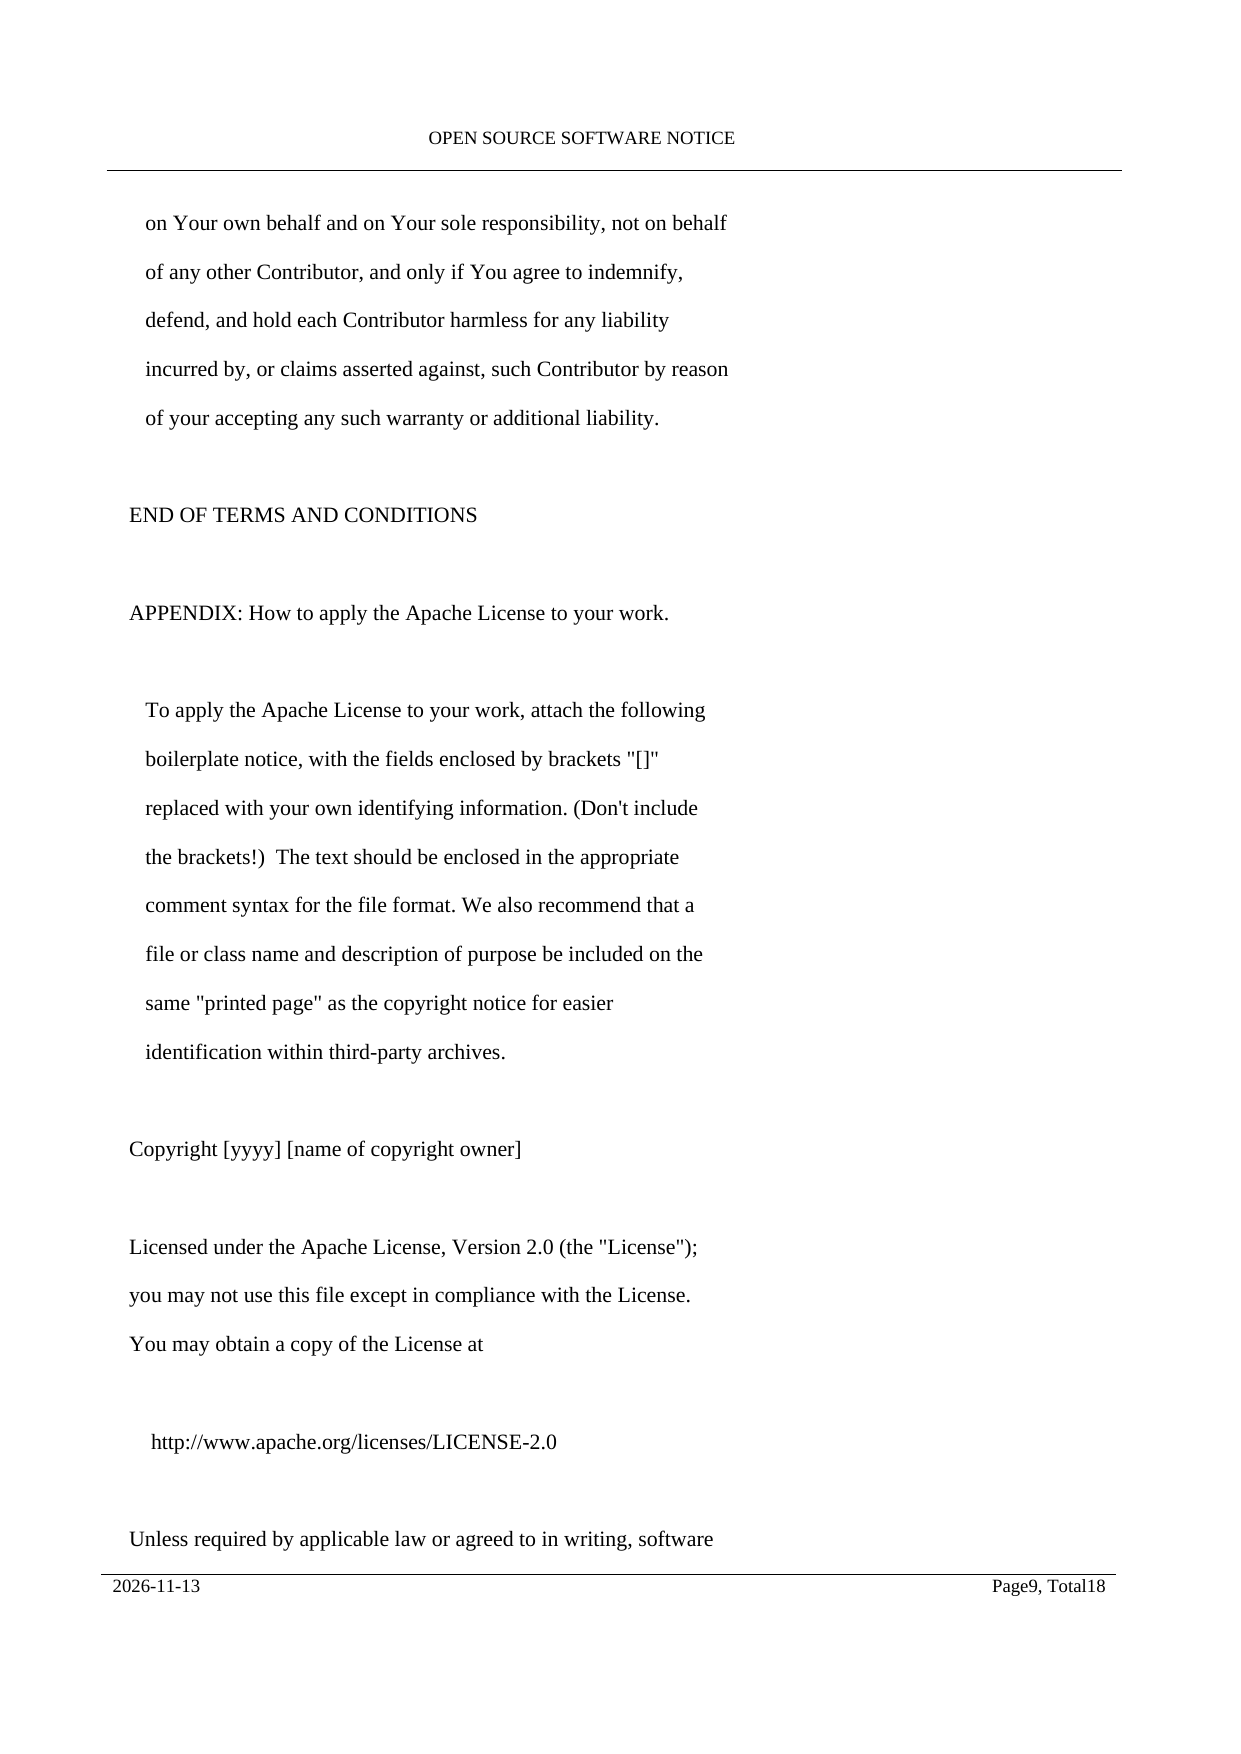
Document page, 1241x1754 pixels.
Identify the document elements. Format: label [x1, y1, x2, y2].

text [112, 206, 1128, 1555]
